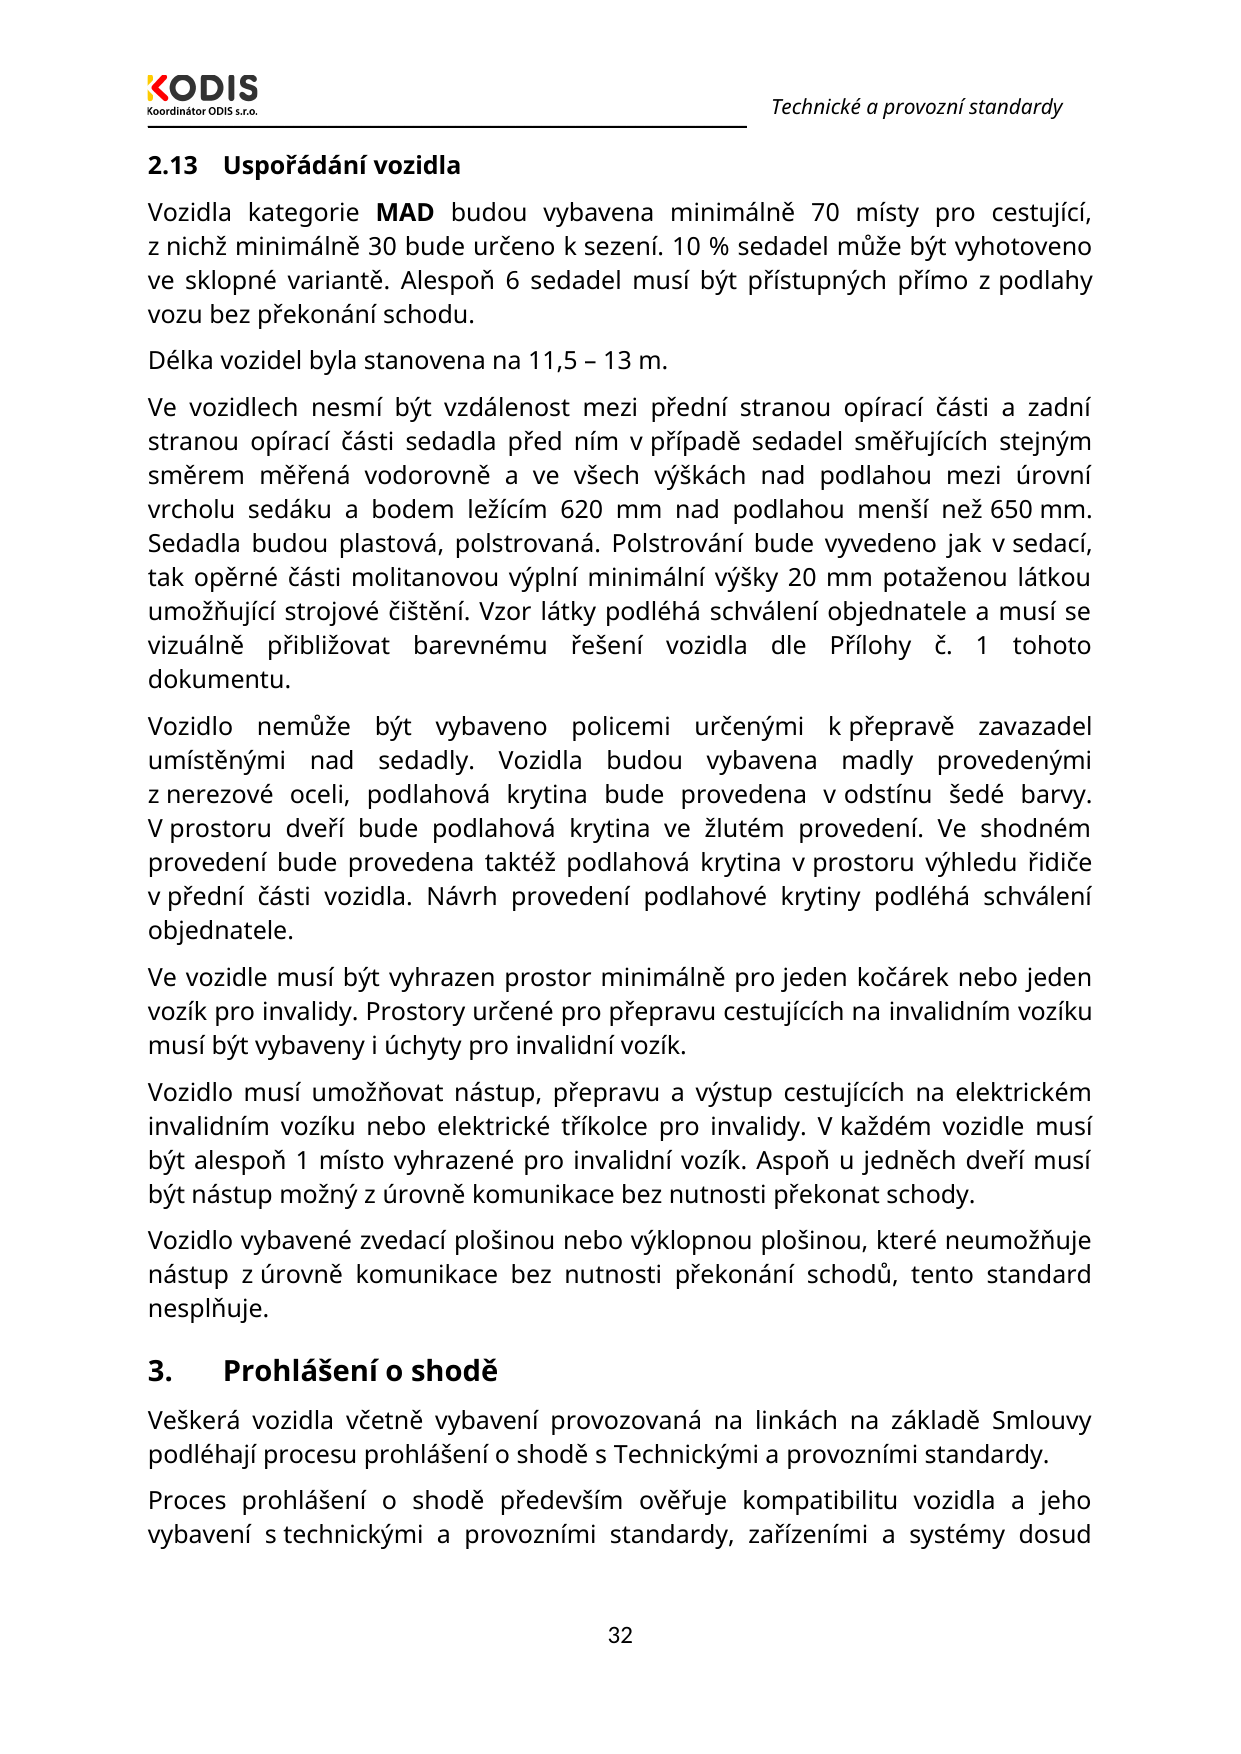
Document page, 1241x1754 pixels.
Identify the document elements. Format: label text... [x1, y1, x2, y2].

list Vozidla kategorie MAD budou vybavena minimálně 70 místy pro cestující, z nichž minimálně 30 bude určeno k sezení. 10 % sedadel může být vyhotoveno ve sklopné variantě. Alespoň 6 sedadel musí být přístupných přímo z podlahy vozu bez překonání schodu. [148, 194, 1093, 330]
list Veškerá vozidla včetně vybavení provozovaná na linkách na základě Smlouvy podléhají procesu prohlášení o shodě s Technickými a provozními standardy. [148, 1402, 1093, 1470]
list Ve vozidle musí být vyhrazen prostor minimálně pro jeden kočárek nebo jeden vozík pro invalidy. Prostory určené pro přepravu cestujících na invalidním vozíku musí být vybaveny i úchyty pro invalidní vozík. [148, 959, 1093, 1062]
list Vozidlo nemůže být vybaveno policemi určenými k přepravě zavazadel umístěnými nad sedadly. Vozidla budou vybavena madly provedenými z nerezové oceli, podlahová krytina bude provedena v odstínu šedé barvy. V prostoru dveří bude podlahová krytina ve žlutém provedení. Ve shodném provedení bude provedena taktéž podlahová krytina v prostoru výhledu řidiče v přední části vozidla. Návrh provedení podlahové krytiny podléhá schválení objednatele. [148, 708, 1093, 947]
subtitle Uspořádání vozidla [148, 148, 1093, 182]
subtitle Prohlášení o shodě [148, 1350, 1093, 1390]
picture [147, 75, 258, 115]
list Délka vozidel byla stanovena na 11,5 – 13 m. [148, 343, 1093, 377]
list Vozidlo vybavené zvedací plošinou nebo výklopnou plošinou, které neumožňuje nástup z úrovně komunikace bez nutnosti překonání schodů, tento standard nesplňuje. [148, 1223, 1093, 1325]
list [148, 1483, 1093, 1551]
list Ve vozidlech nesmí být vzdálenost mezi přední stranou opírací části a zadní stranou opírací části sedadla před ním v případě sedadel směřujících stejným směrem měřená vodorovně a ve všech výškách nad podlahou mezi úrovní vrcholu sedáku a bodem ležícím 620 mm nad podlahou menší než 650 mm. Sedadla budou plastová, polstrovaná. Polstrování bude vyvedeno jak v sedací, tak opěrné části molitanovou výplní minimální výšky 20 mm potaženou látkou umožňující strojové čištění. Vzor látky podléhá schválení objednatele a musí se vizuálně přibližovat barevnému řešení vozidla dle Přílohy č. 1 tohoto dokumentu. [148, 389, 1093, 696]
list Vozidlo musí umožňovat nástup, přepravu a výstup cestujících na elektrickém invalidním vozíku nebo elektrické tříkolce pro invalidy. V každém vozidle musí být alespoň 1 místo vyhrazené pro invalidní vozík. Aspoň u jedněch dveří musí být nástup možný z úrovně komunikace bez nutnosti překonat schody. [148, 1074, 1093, 1210]
